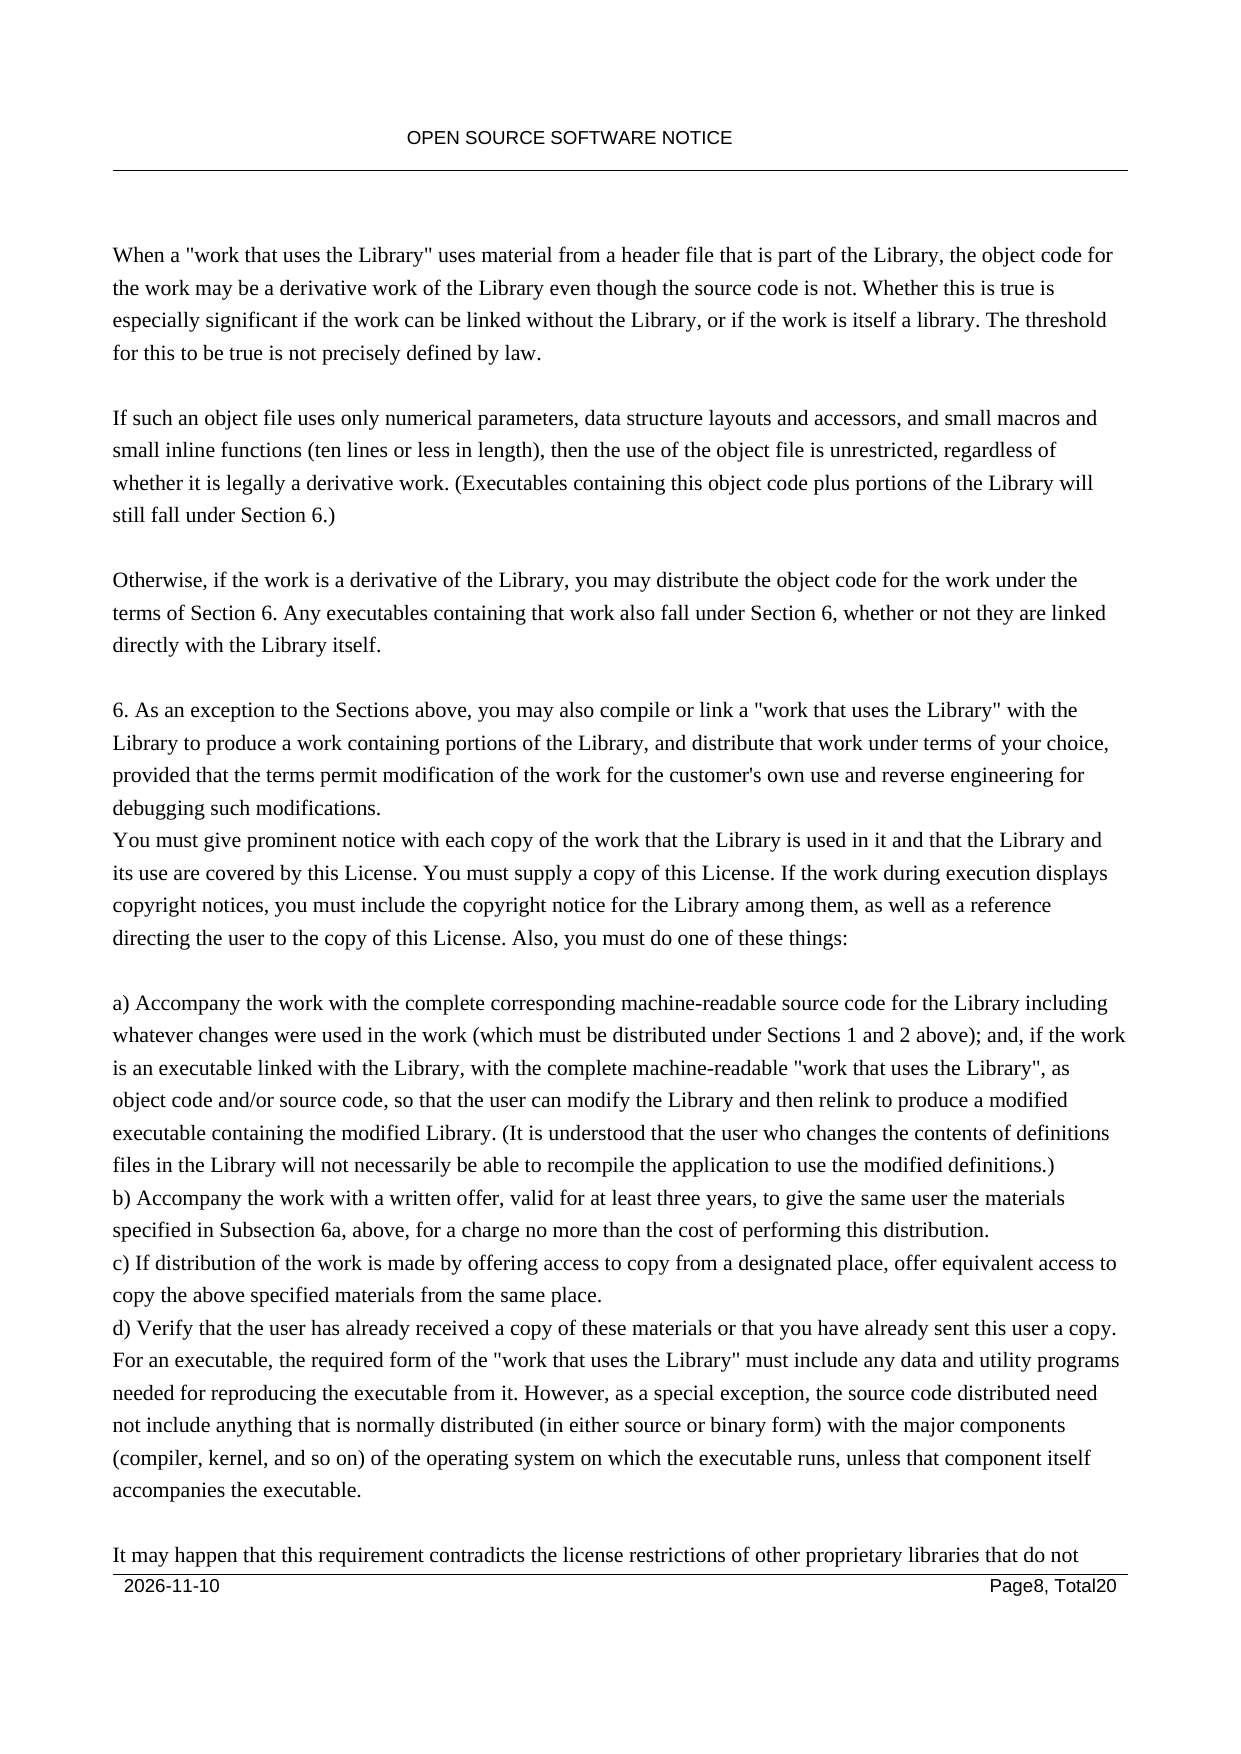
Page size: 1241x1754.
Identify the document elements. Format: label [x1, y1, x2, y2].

text [112, 206, 1128, 1571]
